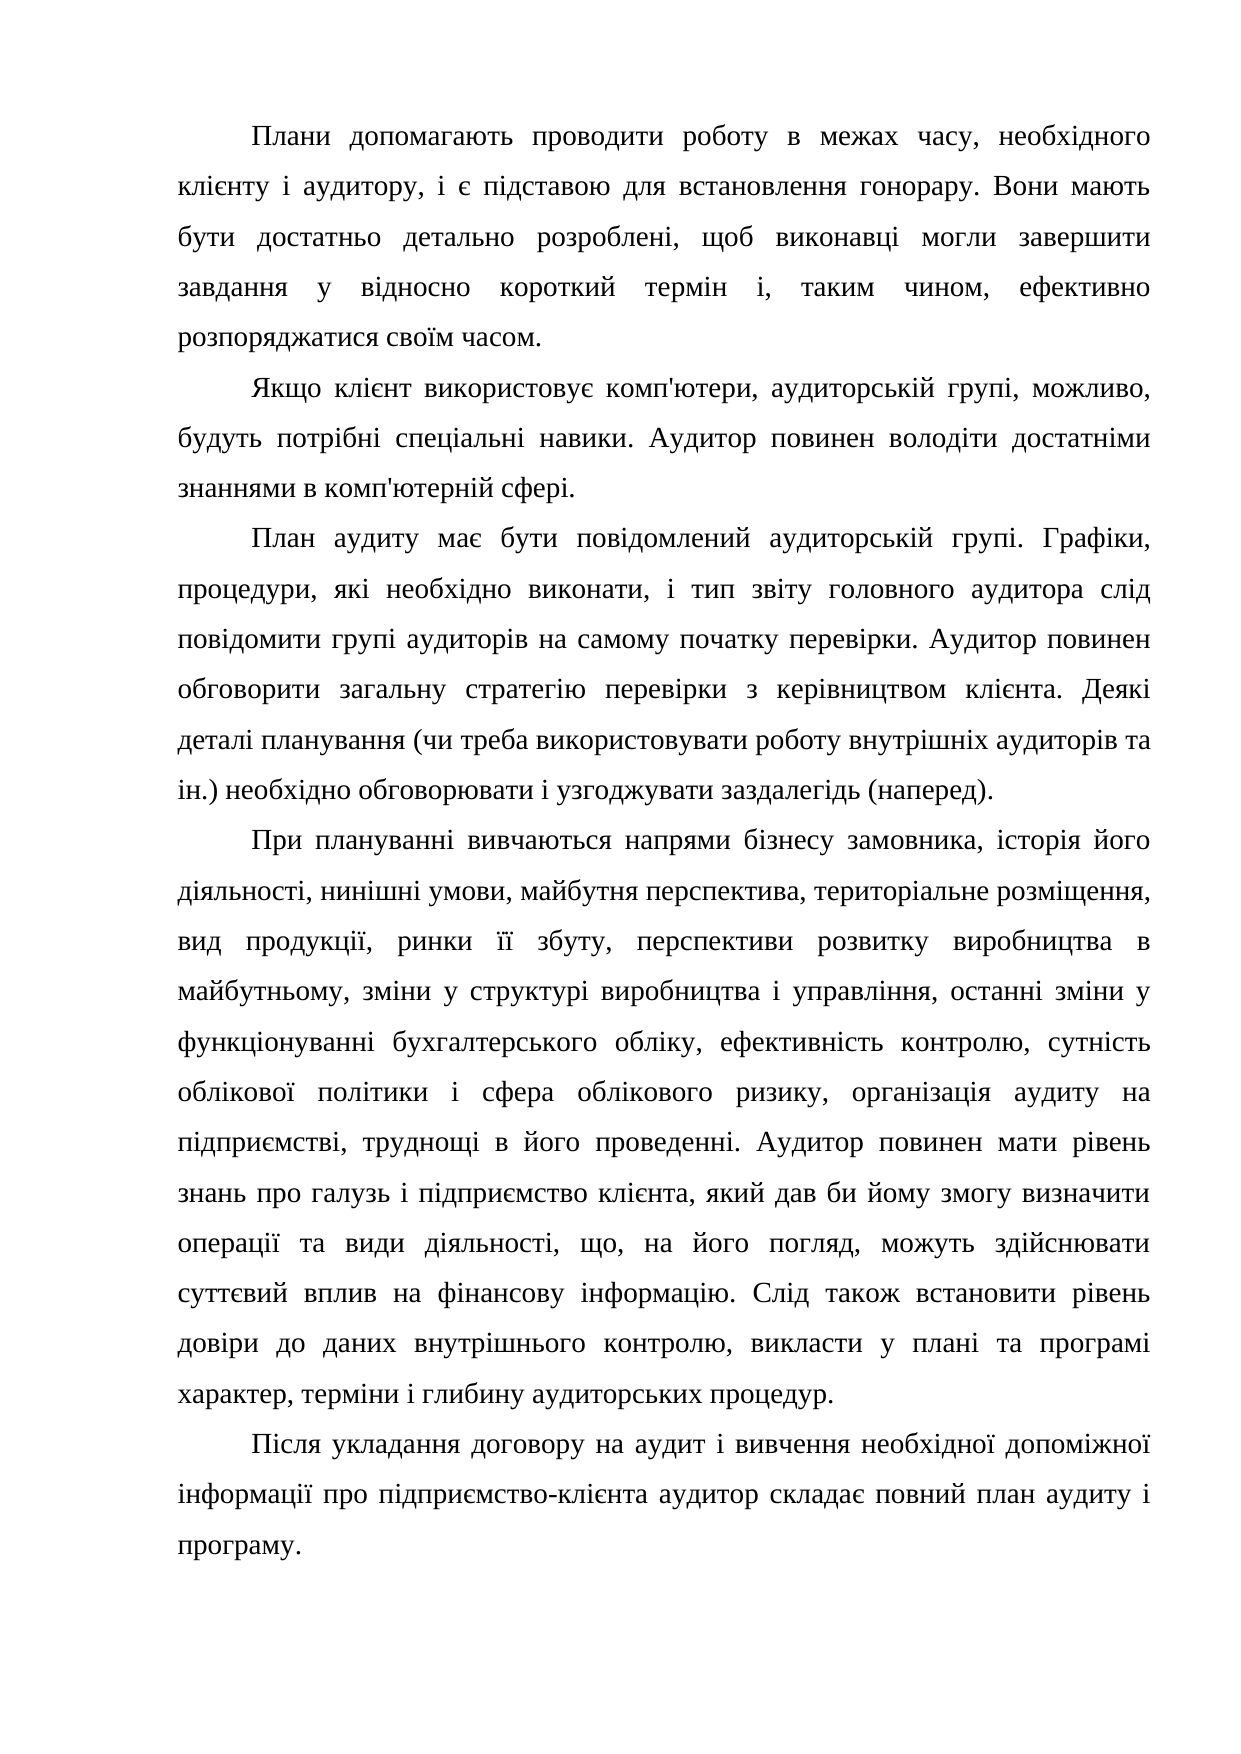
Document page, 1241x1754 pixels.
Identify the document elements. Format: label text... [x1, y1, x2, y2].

text Плани допомагають проводити роботу в межах часу, необхідного клієнту і аудитору, і є підставою для встановлення гонорару. Вони мають бути достатньо детально розроблені, щоб виконавці могли завершити завдання у відносно короткий термін і, таким чином, ефективно розпоряджатися своїм часом. [177, 118, 1152, 353]
text План аудиту має бути повідомлений аудиторській групі. Графіки, процедури, які необхідно виконати, і тип звіту головного аудитора слід повідомити групі аудиторів на самому початку перевірки. Аудитор повинен обговорити загальну стратегію перевірки з керівництвом клієнта. Деякі деталі планування (чи треба використовувати роботу внутрішніх аудиторів та ін.) необхідно обговорювати і узгоджувати заздалегідь (наперед). [177, 521, 1152, 806]
text При плануванні вивчаються напрями бізнесу замовника, історія його діяльності, нинішні умови, майбутня перспектива, територіальне розміщення, вид продукції, ринки її збуту, перспективи розвитку виробництва в майбутньому, зміни у структурі виробництва і управління, останні зміни у функціонуванні бухгалтерського обліку, ефективність контролю, сутність облікової політики і сфера облікового ризику, організація аудиту на підприємстві, труднощі в його проведенні. Аудитор повинен мати рівень знань про галузь і підприємство клієнта, який дав би йому змогу визначити операції та види діяльності, що, на його погляд, можуть здійснювати суттєвий вплив на фінансову інформацію. Слід також встановити рівень довіри до даних внутрішнього контролю, викласти у плані та програмі характер, терміни і глибину аудиторських процедур. [177, 822, 1152, 1409]
text Якщо клієнт використовує комп'ютери, аудиторській групі, можливо, будуть потрібні спеціальні навики. Аудитор повинен володіти достатніми знаннями в комп'ютерній сфері. [177, 370, 1152, 504]
text Після укладання договору на аудит і вивчення необхідної допоміжної інформації про підприємство-клієнта аудитор складає повний план аудиту і програму. [177, 1426, 1152, 1560]
